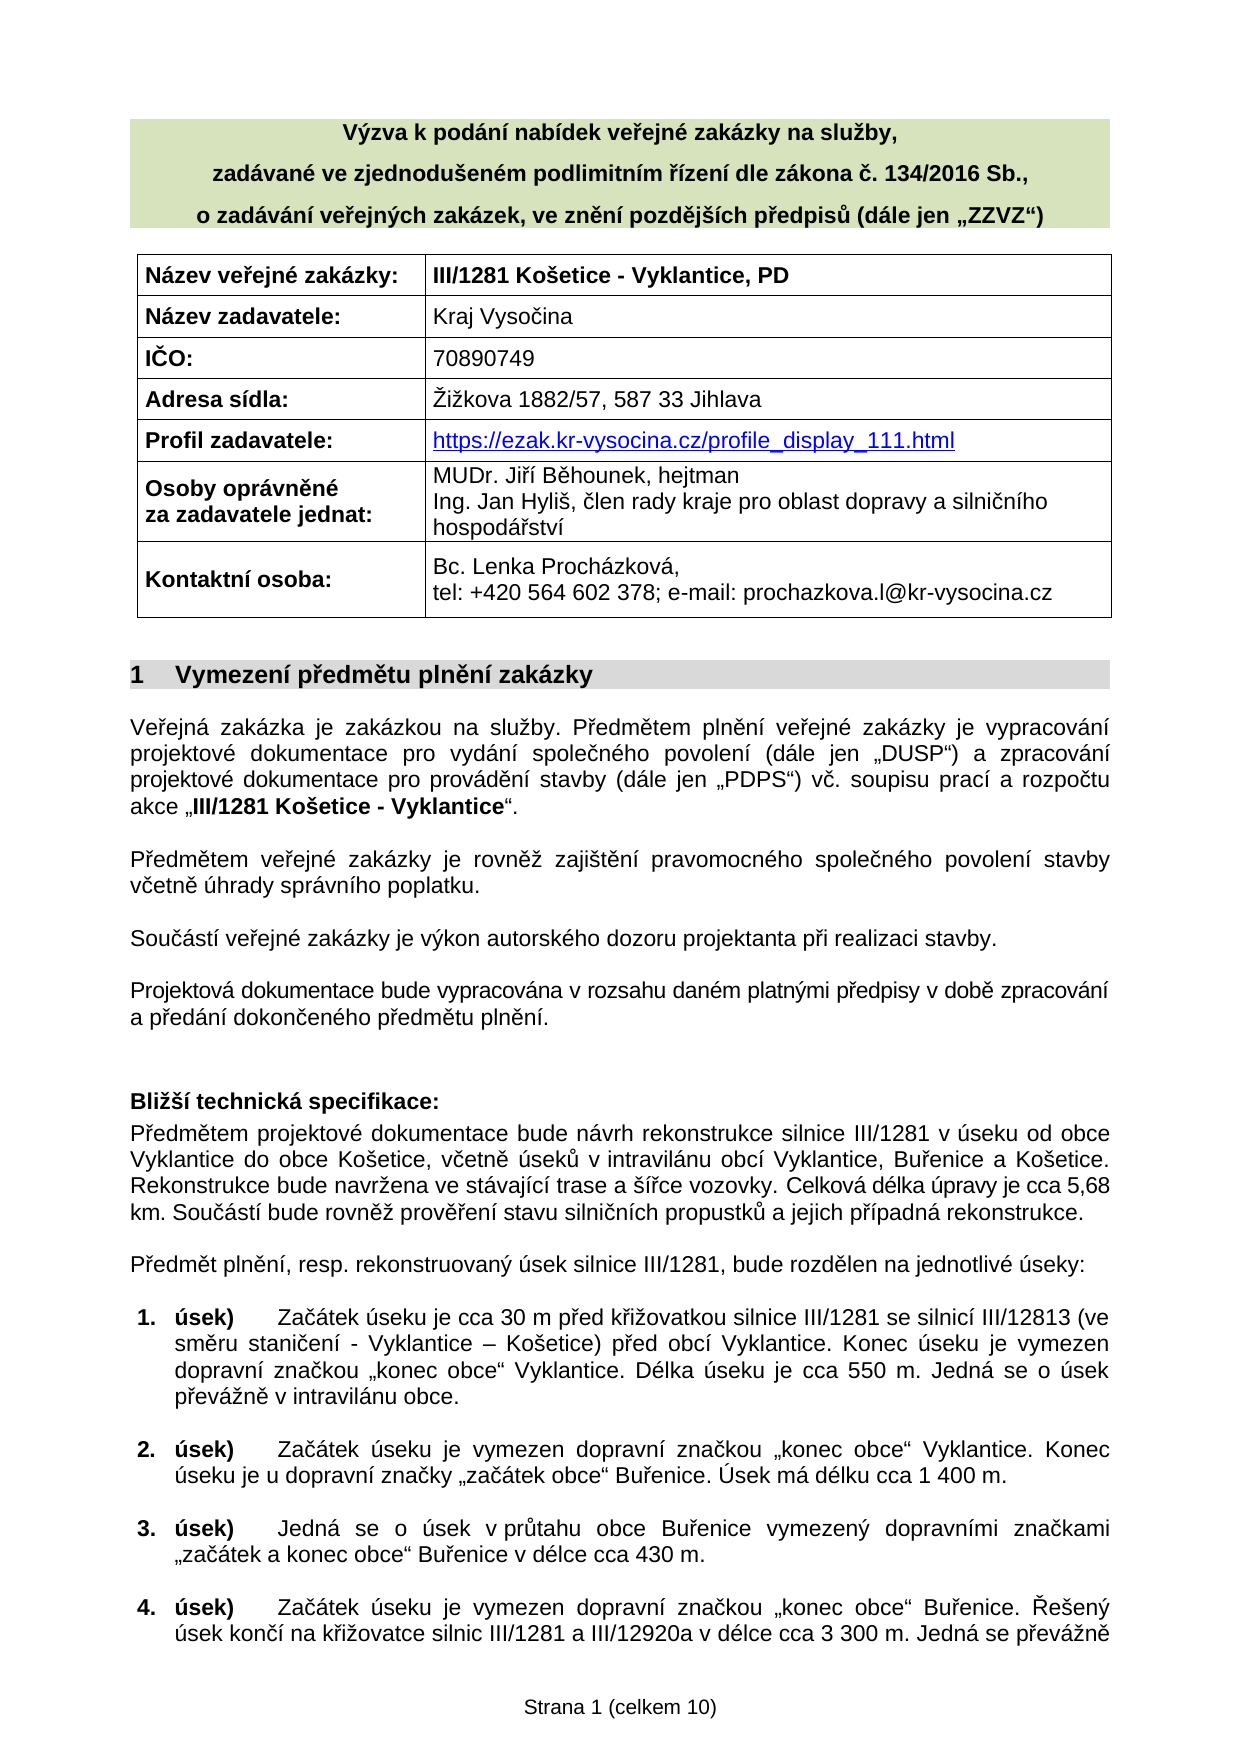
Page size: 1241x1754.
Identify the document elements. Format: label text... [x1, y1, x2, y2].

table_cell Osoby oprávněné za zadavatele jednat: [138, 462, 425, 541]
list úsek) Začátek úseku je vymezen dopravní značkou „konec obce“ Vyklantice. Konec úseku je u dopravní značky „začátek obce“ Buřenice. Úsek má délku cca 1 400 m. [137, 1436, 1110, 1488]
text Předmětem projektové dokumentace bude návrh rekonstrukce silnice III/1281 v úseku od obce Vyklantice do obce Košetice, včetně úseků v intravilánu obcí Vyklantice, Buřenice a Košetice. Rekonstrukce bude navržena ve stávající trase a šířce vozovky. Celková délka úpravy je cca 5,68 km. Součástí bude rovněž prověření stavu silničních propustků a jejich případná rekonstrukce. [130, 1119, 1110, 1225]
table_cell Kontaktní osoba: [138, 542, 425, 617]
table_cell IČO: [138, 338, 425, 378]
text zadávané ve zjednodušeném podlimitním řízení dle zákona č. 134/2016 Sb., [130, 160, 1110, 187]
table_cell Kraj Vysočina [426, 296, 1111, 337]
table_cell Žižkova 1882/57, 587 33 Jihlava [426, 379, 1111, 419]
table_header III/1281 Košetice - Vyklantice, PD [426, 255, 1111, 295]
text Součástí veřejné zakázky je výkon autorského dozoru projektanta při realizaci stavby. [130, 924, 1110, 951]
table_header Název veřejné zakázky: [138, 255, 425, 295]
list úsek) Začátek úseku je cca 30 m před křižovatkou silnice III/1281 se silnicí III/12813 (ve směru staničení - Vyklantice – Košetice) před obcí Vyklantice. Konec úseku je vymezen dopravní značkou „konec obce“ Vyklantice. Délka úseku je cca 550 m. Jedná se o úsek převážně v intravilánu obce. [137, 1304, 1110, 1409]
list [137, 1594, 1110, 1647]
table_cell Profil zadavatele: [138, 420, 425, 461]
table_cell MUDr. Jiří Běhounek, hejtman Ing. Jan Hyliš, člen rady kraje pro oblast dopravy a silničního hospodářství [426, 462, 1111, 541]
table_cell 70890749 [426, 338, 1111, 378]
text Projektová dokumentace bude vypracována v rozsahu daném platnými předpisy v době zpracování a předání dokončeného předmětu plnění. [130, 977, 1110, 1030]
table_cell Název zadavatele: [138, 296, 425, 337]
subtitle Vymezení předmětu plnění zakázky [130, 660, 1110, 689]
text o zadávání veřejných zakázek, ve znění pozdějších předpisů (dále jen „ZZVZ“) [130, 202, 1110, 228]
text Výzva k podání nabídek veřejné zakázky na služby, [130, 119, 1110, 145]
text Veřejná zakázka je zakázkou na služby. Předmětem plnění veřejné zakázky je vypracování projektové dokumentace pro vydání společného povolení (dále jen „DUSP“) a zpracování projektové dokumentace pro provádění stavby (dále jen „PDPS“) vč. soupisu prací a rozpočtu akce „III/1281 Košetice - Vyklantice“. [130, 714, 1110, 819]
table_cell Bc. Lenka Procházková, tel: +420 564 602 378; e-mail: prochazkova.l@kr-vysocina.cz [426, 542, 1111, 617]
text Předmět plnění, resp. rekonstruovaný úsek silnice III/1281, bude rozdělen na jednotlivé úseky: [130, 1251, 1110, 1278]
table_cell Adresa sídla: [138, 379, 425, 419]
text Bližší technická specifikace: [130, 1088, 1110, 1114]
table_cell https://ezak.kr-vysocina.cz/profile_display_111.html [426, 420, 1111, 461]
list úsek) Jedná se o úsek v průtahu obce Buřenice vymezený dopravními značkami „začátek a konec obce“ Buřenice v délce cca 430 m. [137, 1515, 1110, 1567]
text Předmětem veřejné zakázky je rovněž zajištění pravomocného společného povolení stavby včetně úhrady správního poplatku. [130, 846, 1110, 898]
